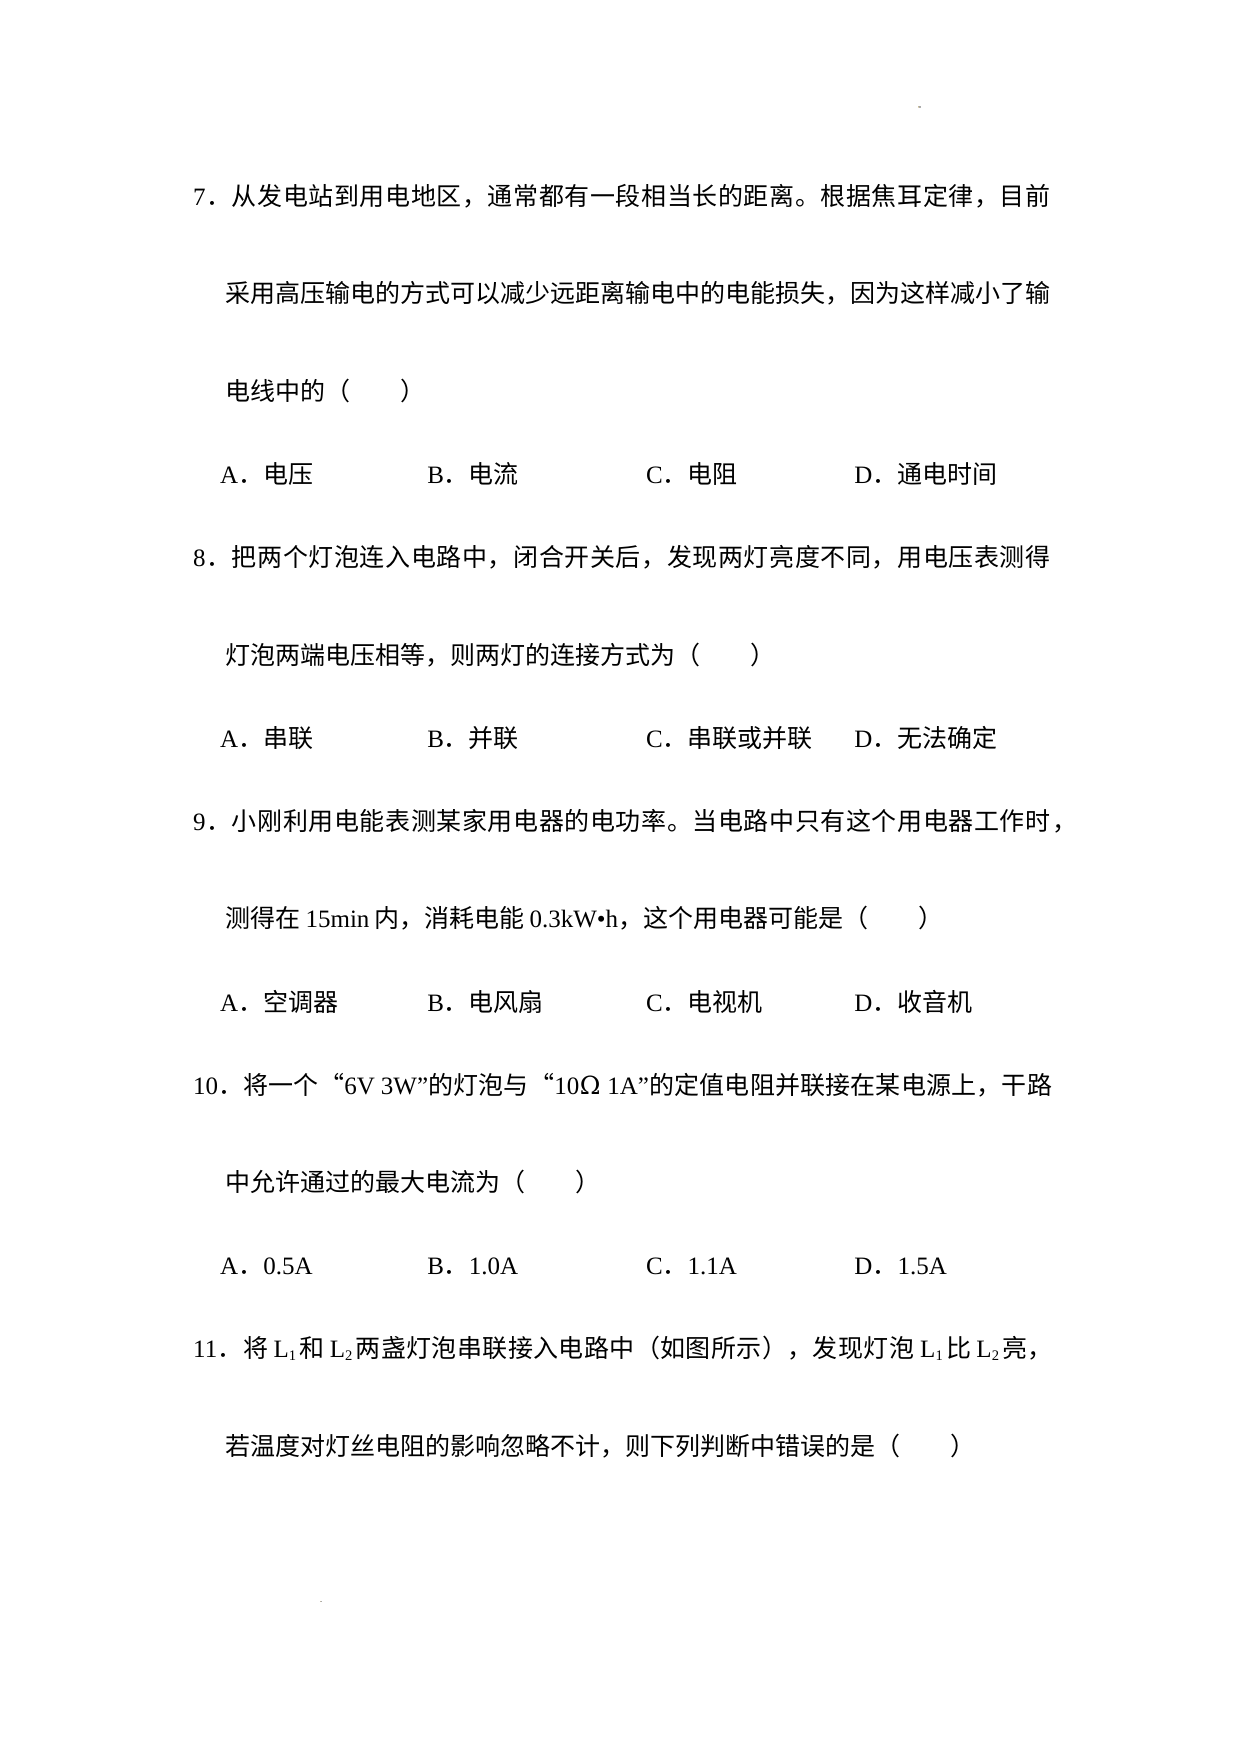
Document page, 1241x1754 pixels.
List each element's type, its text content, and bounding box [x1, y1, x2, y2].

text A．0.5A B．1.0A C．1.1A D．1.5A [187, 1231, 1053, 1296]
text A．电压 B．电流 C．电阻 D．通电时间 [187, 440, 1053, 505]
text 9．小刚利用电能表测某家用电器的电功率。当电路中只有这个用电器工作时，测得在15min内，消耗电能0.3kW•h，这个用电器可能是（ ） [193, 787, 1053, 949]
text 7．从发电站到用电地区，通常都有一段相当长的距离。根据焦耳定律，目前采用高压输电的方式可以减少远距离输电中的电能损失，因为这样减小了输电线中的（ ） [193, 162, 1053, 422]
text A．空调器 B．电风扇 C．电视机 D．收音机 [187, 968, 1053, 1033]
text 8．把两个灯泡连入电路中，闭合开关后，发现两灯亮度不同，用电压表测得灯泡两端电压相等，则两灯的连接方式为（ ） [193, 523, 1053, 686]
text 11．将L1和L2两盏灯泡串联接入电路中（如图所示），发现灯泡L1比L2亮，若温度对灯丝电阻的影响忽略不计，则下列判断中错误的是（ ） [193, 1314, 1053, 1477]
text 10．将一个“6V 3W”的灯泡与“10Ω 1A”的定值电阻并联接在某电源上，干路中允许通过的最大电流为（ ） [193, 1051, 1053, 1213]
text A．串联 B．并联 C．串联或并联 D．无法确定 [187, 704, 1053, 769]
